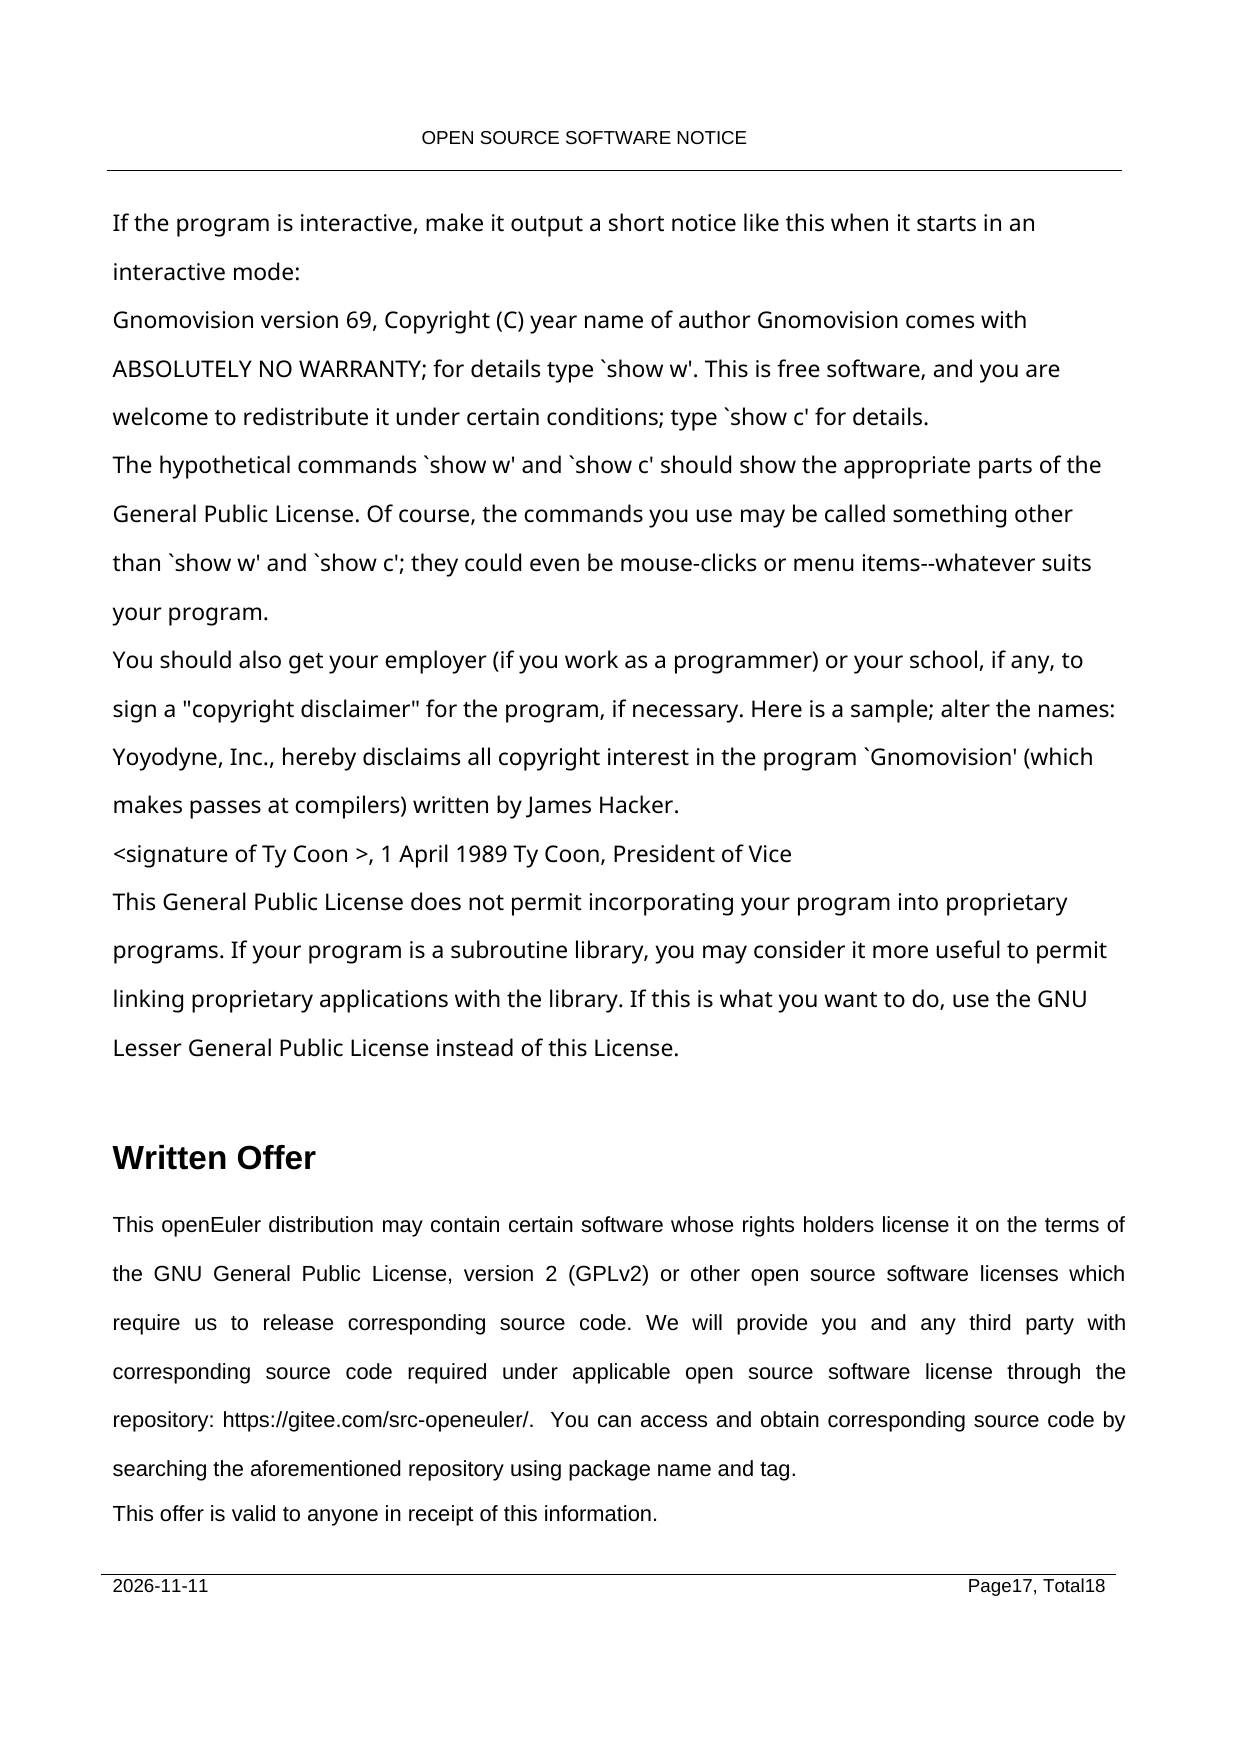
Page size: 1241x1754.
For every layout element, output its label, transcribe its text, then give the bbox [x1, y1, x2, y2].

text This General Public License does not permit incorporating your program into proprietary programs. If your program is a subroutine library, you may consider it more useful to permit linking proprietary applications with the library. If this is what you want to do, use the GNU Lesser General Public License instead of this License. [112, 885, 1128, 1064]
text If the program is interactive, make it output a short notice like this when it starts in an interactive mode: [112, 206, 1128, 288]
text <signature of Ty Coon >, 1 April 1989 Ty Coon, President of Vice [112, 837, 1128, 869]
text The hypothetical commands `show w' and `show c' should show the appropriate parts of the General Public License. Of course, the commands you use may be called something other than `show w' and `show c'; they could even be mouse-clicks or menu items--whatever suits your program. [112, 449, 1128, 628]
text This openEuler distribution may contain certain software whose rights holders license it on the terms of the GNU General Public License, version 2 (GPLv2) or other open source software licenses which require us to release corresponding source code. We will provide you and any third party with corresponding source code required under applicable open source software license through the repository: https://gitee.com/src-openeuler/. You can access and obtain corresponding source code by searching the aforementioned repository using package name and tag. [112, 1209, 1128, 1485]
text Gnomovision version 69, Copyright (C) year name of author Gnomovision comes with ABSOLUTELY NO WARRANTY; for details type `show w'. This is free software, and you are welcome to redistribute it under certain conditions; type `show c' for details. [112, 303, 1128, 433]
text Written Offer [112, 1124, 1128, 1189]
text Yoyodyne, Inc., hereby disclaims all copyright interest in the program `Gnomovision' (which makes passes at compilers) written by James Hacker. [112, 740, 1128, 821]
text This offer is valid to anyone in receipt of this information. [112, 1498, 1128, 1530]
text You should also get your employer (if you work as a programmer) or your school, if any, to sign a "copyright disclaimer" for the program, if necessary. Here is a sample; alter the names: [112, 643, 1128, 724]
